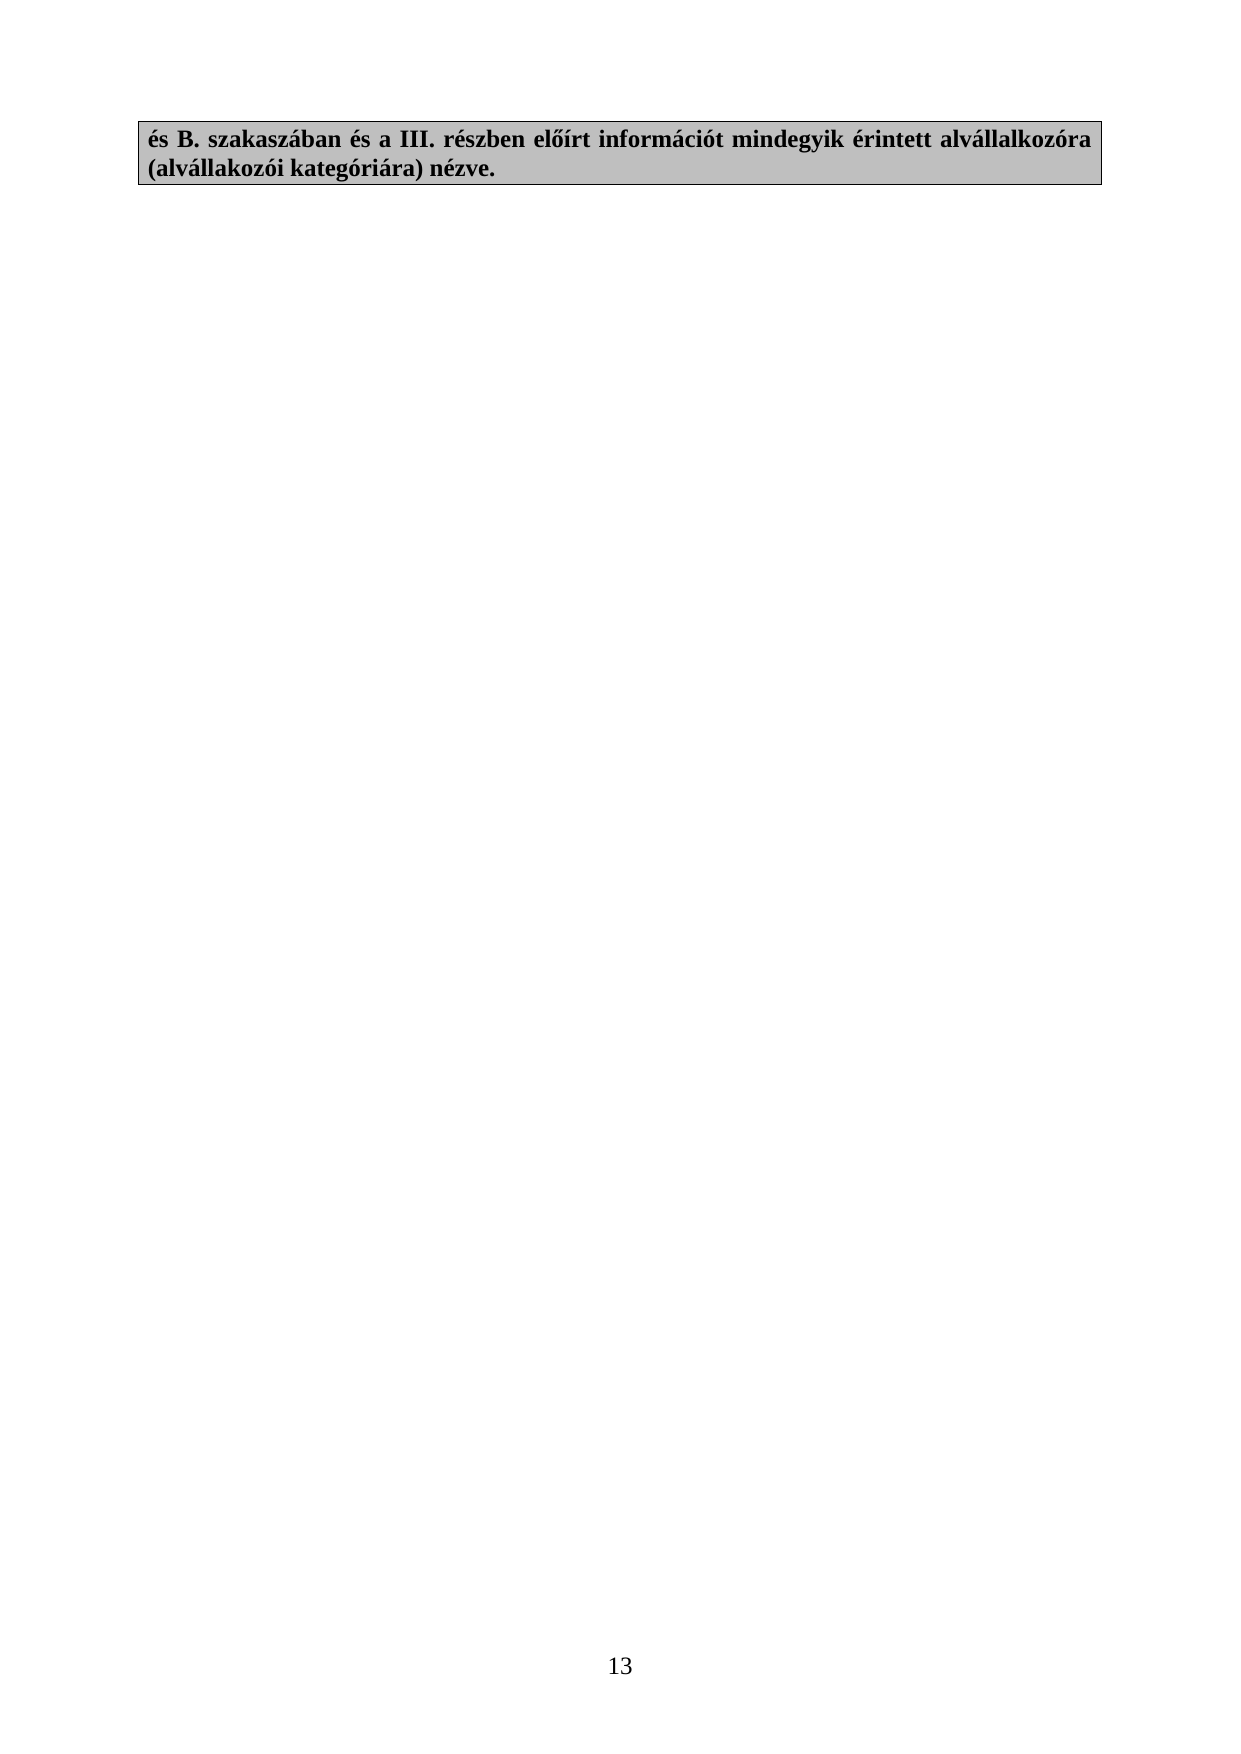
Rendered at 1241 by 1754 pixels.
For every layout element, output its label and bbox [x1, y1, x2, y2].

title [139, 122, 1101, 184]
